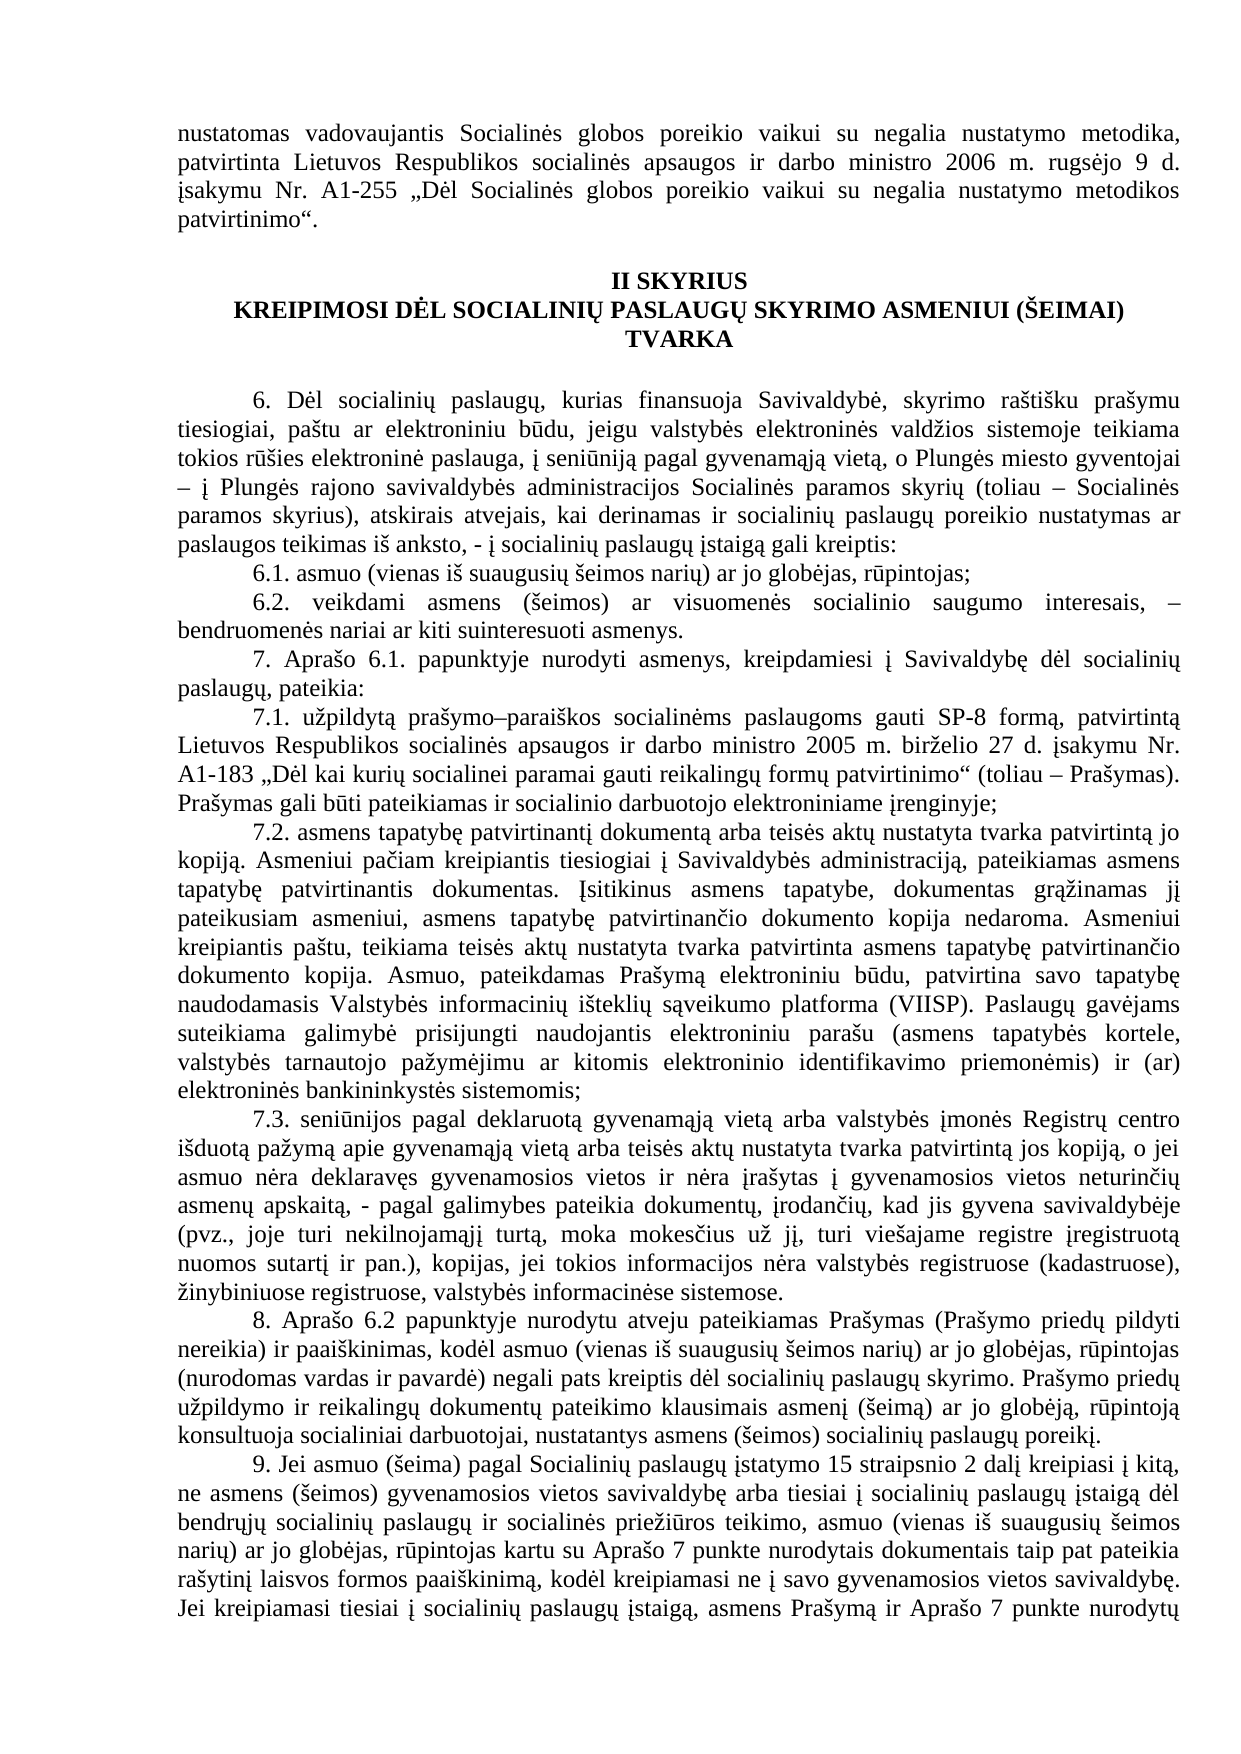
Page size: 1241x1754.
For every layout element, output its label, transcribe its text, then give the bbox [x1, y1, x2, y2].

text 7.1. užpildytą prašymo–paraiškos socialinėms paslaugoms gauti SP-8 formą, patvirtintą Lietuvos Respublikos socialinės apsaugos ir darbo ministro 2005 m. birželio 27 d. įsakymu Nr. A1-183 „Dėl kai kurių socialinei paramai gauti reikalingų formų patvirtinimo“ (toliau – Prašymas). Prašymas gali būti pateikiamas ir socialinio darbuotojo elektroniniame įrenginyje; [177, 702, 1181, 817]
text 6.1. asmuo (vienas iš suaugusių šeimos narių) ar jo globėjas, rūpintojas; [177, 558, 1181, 587]
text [177, 118, 1181, 233]
text 6. Dėl socialinių paslaugų, kurias finansuoja Savivaldybė, skyrimo raštišku prašymu tiesiogiai, paštu ar elektroniniu būdu, jeigu valstybės elektroninės valdžios sistemoje teikiama tokios rūšies elektroninė paslauga, į seniūniją pagal gyvenamąją vietą, o Plungės miesto gyventojai – į Plungės rajono savivaldybės administracijos Socialinės paramos skyrių (toliau – Socialinės paramos skyrius), atskirais atvejais, kai derinamas ir socialinių paslaugų poreikio nustatymas ar paslaugos teikimas iš anksto, - į socialinių paslaugų įstaigą gali kreiptis: [177, 385, 1181, 558]
text 7. Aprašo 6.1. papunktyje nurodyti asmenys, kreipdamiesi į Savivaldybę dėl socialinių paslaugų, pateikia: [177, 644, 1181, 702]
text 7.2. asmens tapatybę patvirtinantį dokumentą arba teisės aktų nustatyta tvarka patvirtintą jo kopiją. Asmeniui pačiam kreipiantis tiesiogiai į Savivaldybės administraciją, pateikiamas asmens tapatybę patvirtinantis dokumentas. Įsitikinus asmens tapatybe, dokumentas grąžinamas jį pateikusiam asmeniui, asmens tapatybę patvirtinančio dokumento kopija nedaroma. Asmeniui kreipiantis paštu, teikiama teisės aktų nustatyta tvarka patvirtinta asmens tapatybę patvirtinančio dokumento kopija. Asmuo, pateikdamas Prašymą elektroniniu būdu, patvirtina savo tapatybę naudodamasis Valstybės informacinių išteklių sąveikumo platforma (VIISP). Paslaugų gavėjams suteikiama galimybė prisijungti naudojantis elektroniniu parašu (asmens tapatybės kortele, valstybės tarnautojo pažymėjimu ar kitomis elektroninio identifikavimo priemonėmis) ir (ar) elektroninės bankininkystės sistemomis; [177, 817, 1181, 1104]
text II SKYRIUS [177, 266, 1181, 295]
text 6.2. veikdami asmens (šeimos) ar visuomenės socialinio saugumo interesais, – bendruomenės nariai ar kiti suinteresuoti asmenys. [177, 587, 1181, 644]
text 8. Aprašo 6.2 papunktyje nurodytu atveju pateikiamas Prašymas (Prašymo priedų pildyti nereikia) ir paaiškinimas, kodėl asmuo (vienas iš suaugusių šeimos narių) ar jo globėjas, rūpintojas (nurodomas vardas ir pavardė) negali pats kreiptis dėl socialinių paslaugų skyrimo. Prašymo priedų užpildymo ir reikalingų dokumentų pateikimo klausimais asmenį (šeimą) ar jo globėją, rūpintoją konsultuoja socialiniai darbuotojai, nustatantys asmens (šeimos) socialinių paslaugų poreikį. [177, 1305, 1181, 1449]
text KREIPIMOSI DĖL SOCIALINIŲ PASLAUGŲ SKYRIMO ASMENIUI (ŠEIMAI) TVARKA [177, 295, 1181, 352]
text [177, 1449, 1181, 1622]
text 7.3. seniūnijos pagal deklaruotą gyvenamąją vietą arba valstybės įmonės Registrų centro išduotą pažymą apie gyvenamąją vietą arba teisės aktų nustatyta tvarka patvirtintą jos kopiją, o jei asmuo nėra deklaravęs gyvenamosios vietos ir nėra įrašytas į gyvenamosios vietos neturinčių asmenų apskaitą, - pagal galimybes pateikia dokumentų, įrodančių, kad jis gyvena savivaldybėje (pvz., joje turi nekilnojamąjį turtą, moka mokesčius už jį, turi viešajame registre įregistruotą nuomos sutartį ir pan.), kopijas, jei tokios informacijos nėra valstybės registruose (kadastruose), žinybiniuose registruose, valstybės informacinėse sistemose. [177, 1104, 1181, 1305]
